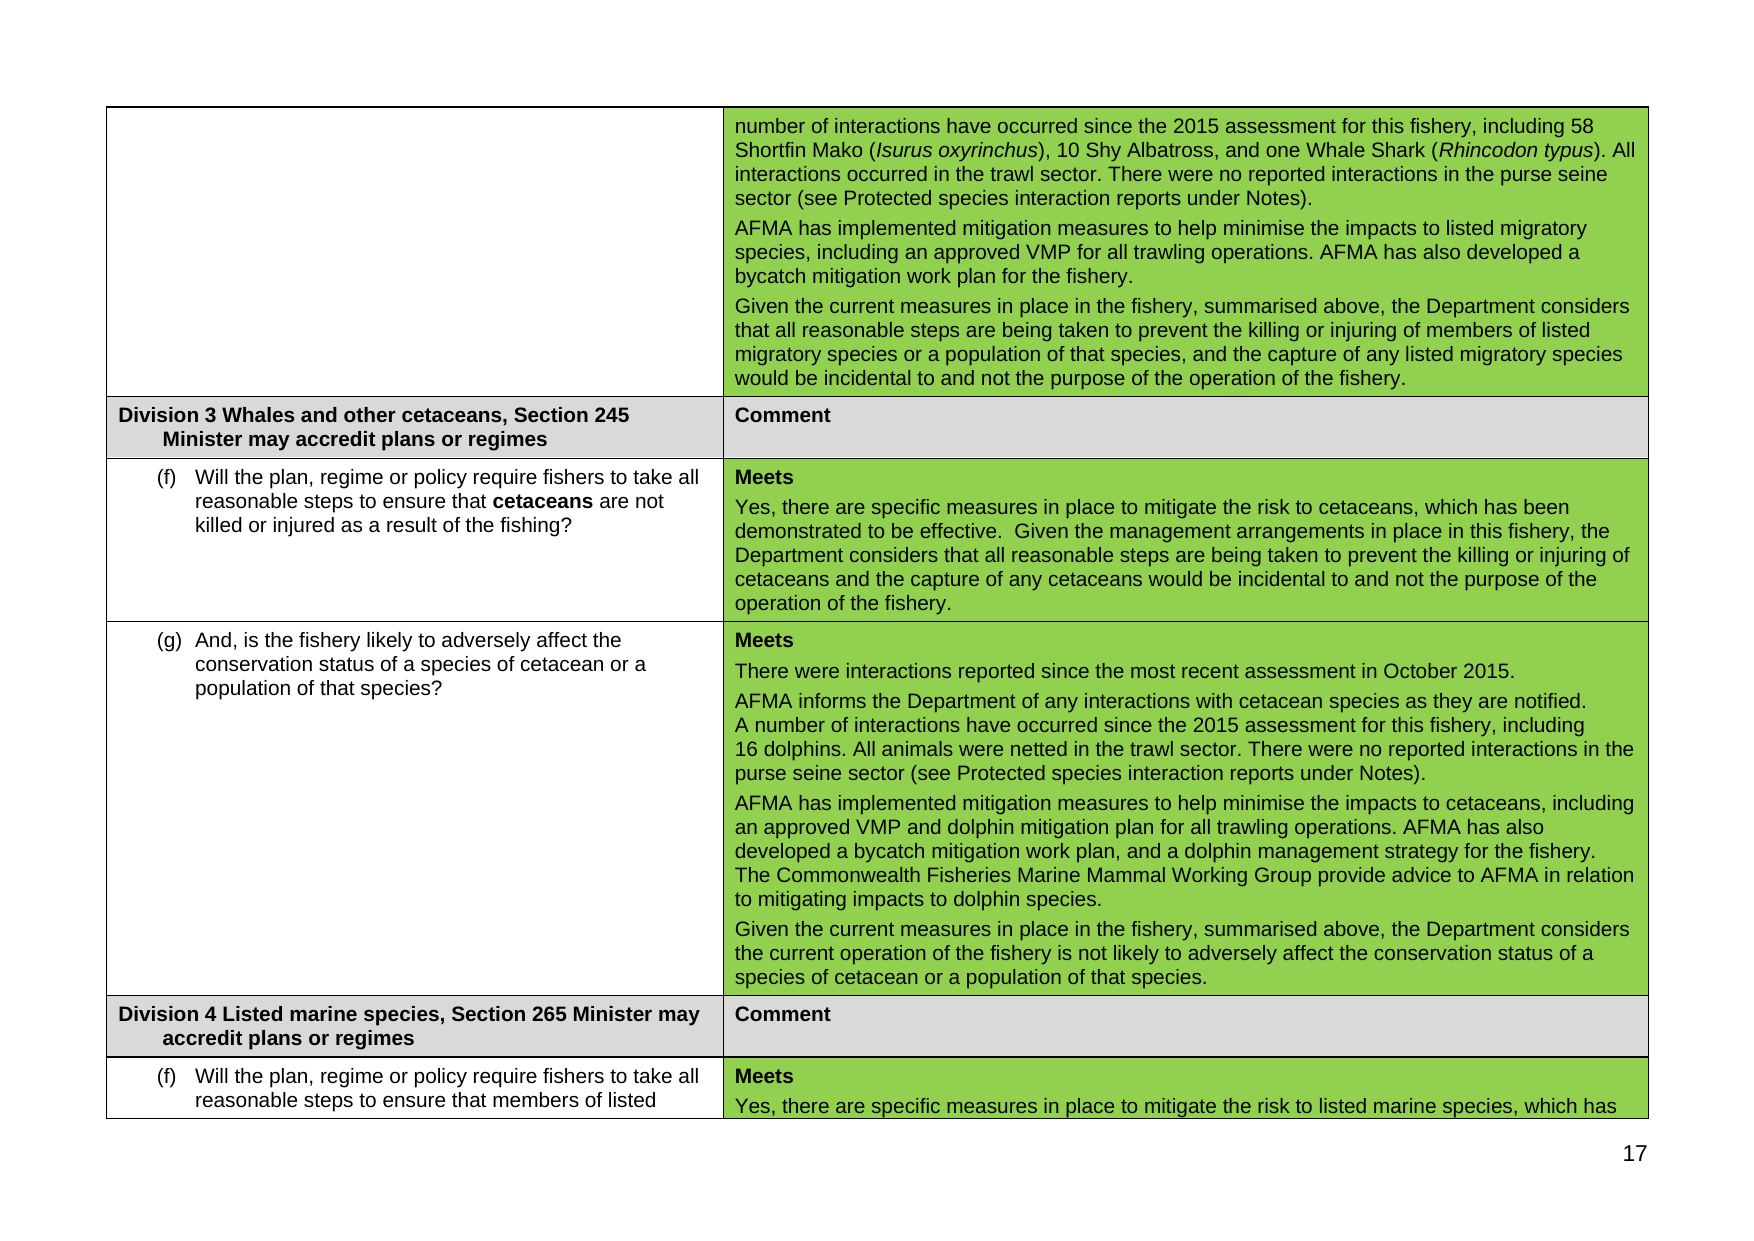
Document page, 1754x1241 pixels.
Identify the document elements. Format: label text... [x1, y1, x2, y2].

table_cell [724, 108, 1648, 396]
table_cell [724, 1058, 1648, 1118]
table_cell Meets Yes, there are specific measures in place to mitigate the risk to cetaceans, which has been demonstrated to be effective. Given the management arrangements in place in this fishery, the Department considers that all reasonable steps are being taken to prevent the killing or injuring of cetaceans and the capture of any cetaceans would be incidental to and not the purpose of the operation of the fishery. [724, 459, 1648, 621]
table_cell (g) And, is the fishery likely to adversely affect the conservation status of a species of cetacean or a population of that species? [107, 622, 723, 995]
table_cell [107, 108, 723, 396]
table_cell Comment [724, 397, 1648, 457]
table_cell Meets There were interactions reported since the most recent assessment in October 2015. AFMA informs the Department of any interactions with cetacean species as they are notified. A number of interactions have occurred since the 2015 assessment for this fishery, including 16 dolphins. All animals were netted in the trawl sector. There were no reported interactions in the purse seine sector (see Protected species interaction reports under Notes). AFMA has implemented mitigation measures to help minimise the impacts to cetaceans, including an approved VMP and dolphin mitigation plan for all trawling operations. AFMA has also developed a bycatch mitigation work plan, and a dolphin management strategy for the fishery. The Commonwealth Fisheries Marine Mammal Working Group provide advice to AFMA in relation to mitigating impacts to dolphin species. Given the current measures in place in the fishery, summarised above, the Department considers the current operation of the fishery is not likely to adversely affect the conservation status of a species of cetacean or a population of that species. [724, 622, 1648, 995]
table_cell (f) Will the plan, regime or policy require fishers to take all reasonable steps to ensure that cetaceans are not killed or injured as a result of the fishing? [107, 459, 723, 621]
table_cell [107, 1058, 723, 1118]
table_cell Division 3 Whales and other cetaceans, Section 245 Minister may accredit plans or regimes [107, 397, 723, 457]
table_cell Comment [724, 996, 1648, 1056]
table_cell Division 4 Listed marine species, Section 265 Minister may accredit plans or regimes [107, 996, 723, 1056]
